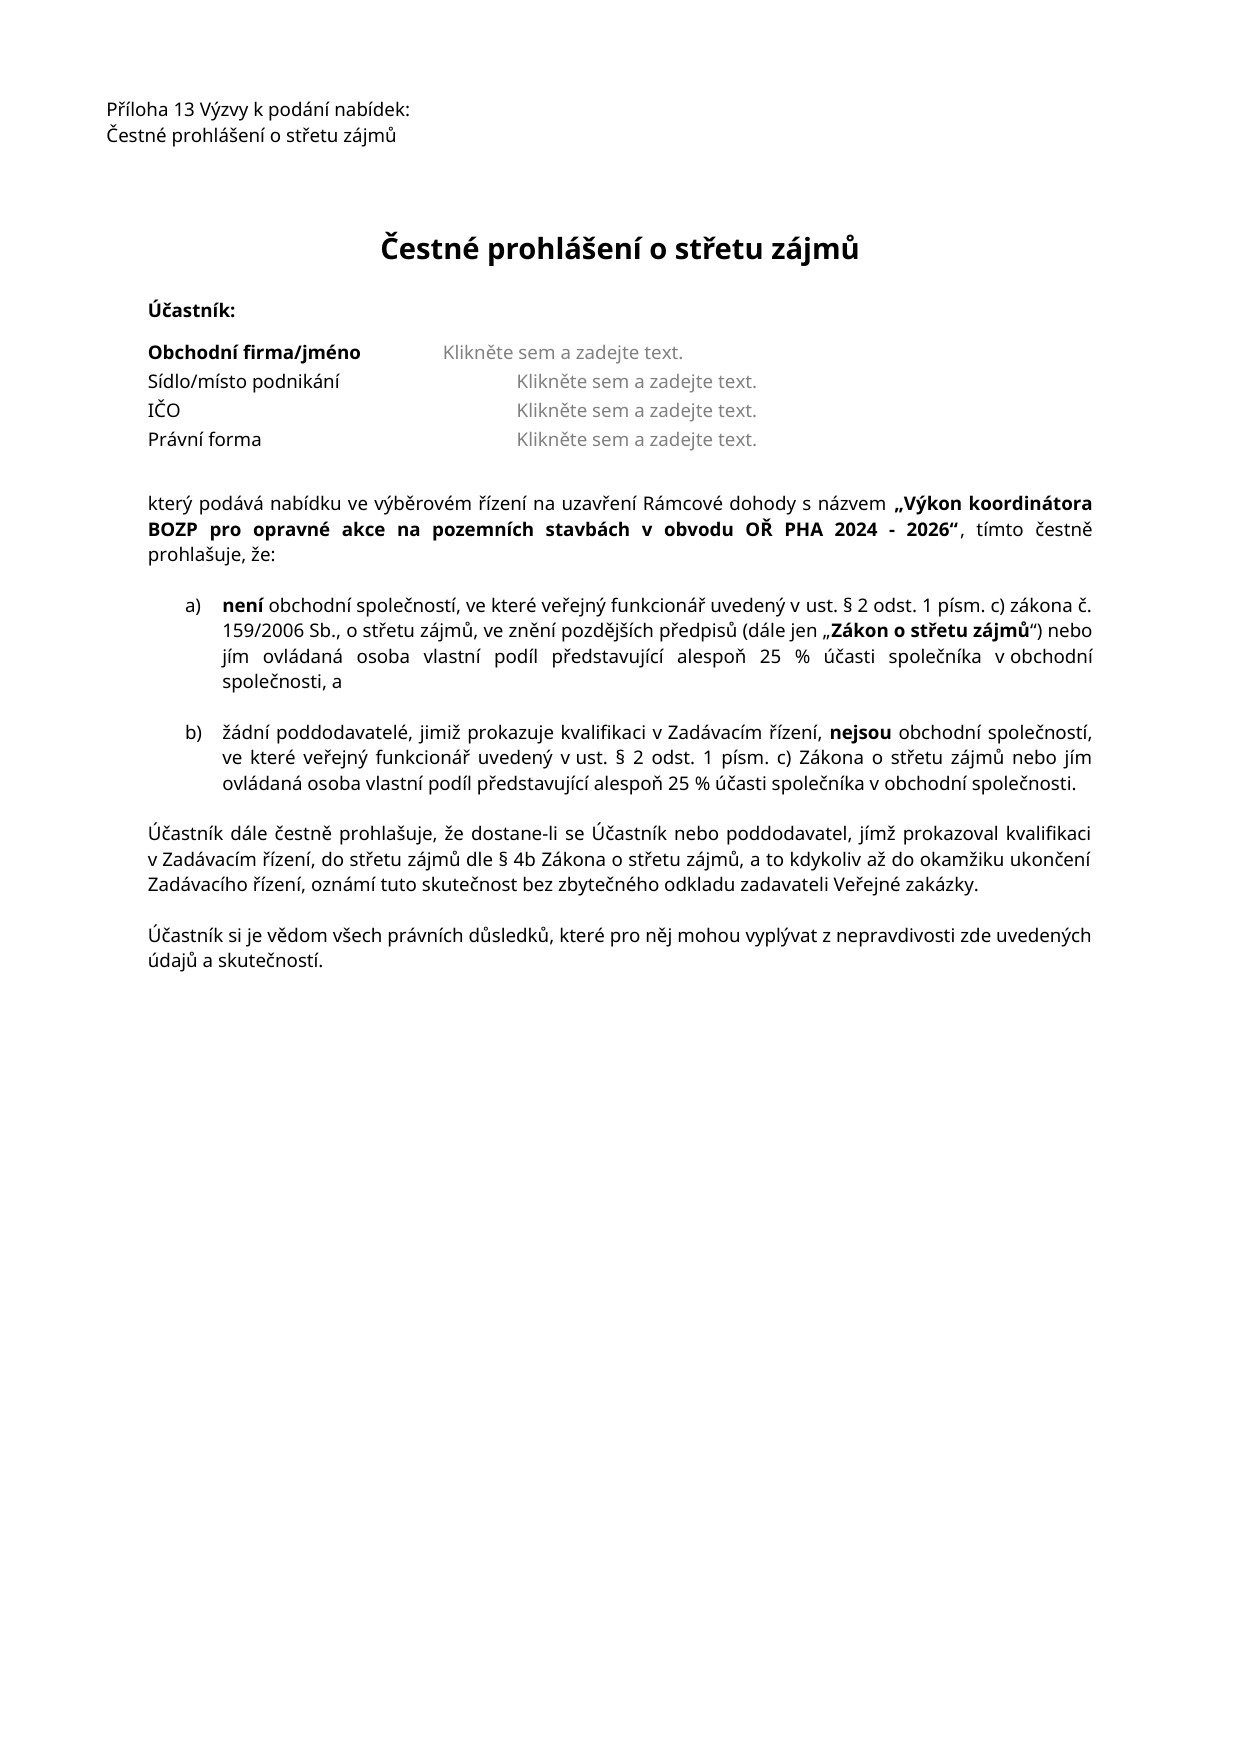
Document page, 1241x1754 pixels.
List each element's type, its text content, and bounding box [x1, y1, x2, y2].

text Obchodní firma/jméno [148, 336, 1093, 365]
text který podává nabídku ve výběrovém řízení na uzavření Rámcové dohody s názvem „Výkon koordinátora BOZP pro opravné akce na pozemních stavbách v obvodu OŘ PHA 2024 - 2026“, tímto čestně prohlašuje, že: [148, 490, 1093, 567]
text Účastník: [148, 293, 1093, 324]
list není obchodní společností, ve které veřejný funkcionář uvedený v ust. § 2 odst. 1 písm. c) zákona č. 159/2006 Sb., o střetu zájmů, ve znění pozdějších předpisů (dále jen „Zákon o střetu zájmů“) nebo jím ovládaná osoba vlastní podíl představující alespoň 25 % účasti společníka v obchodní společnosti, a [185, 592, 1093, 694]
text Účastník si je vědom všech právních důsledků, které pro něj mohou vyplývat z nepravdivosti zde uvedených údajů a skutečností. [148, 922, 1093, 973]
text Účastník dále čestně prohlašuje, že dostane-li se Účastník nebo poddodavatel, jímž prokazoval kvalifikaci v Zadávacím řízení, do střetu zájmů dle § 4b Zákona o střetu zájmů, a to kdykoliv až do okamžiku ukončení Zadávacího řízení, oznámí tuto skutečnost bez zbytečného odkladu zadavateli Veřejné zakázky. [148, 821, 1093, 897]
list žádní poddodavatelé, jimiž prokazuje kvalifikaci v Zadávacím řízení, nejsou obchodní společností, ve které veřejný funkcionář uvedený v ust. § 2 odst. 1 písm. c) Zákona o střetu zájmů nebo jím ovládaná osoba vlastní podíl představující alespoň 25 % účasti společníka v obchodní společnosti. [185, 719, 1093, 796]
text Sídlo/místo podnikání [148, 365, 1093, 394]
title Čestné prohlášení o střetu zájmů [148, 228, 1093, 268]
text Právní forma [148, 423, 1093, 452]
text IČO [148, 394, 1093, 423]
